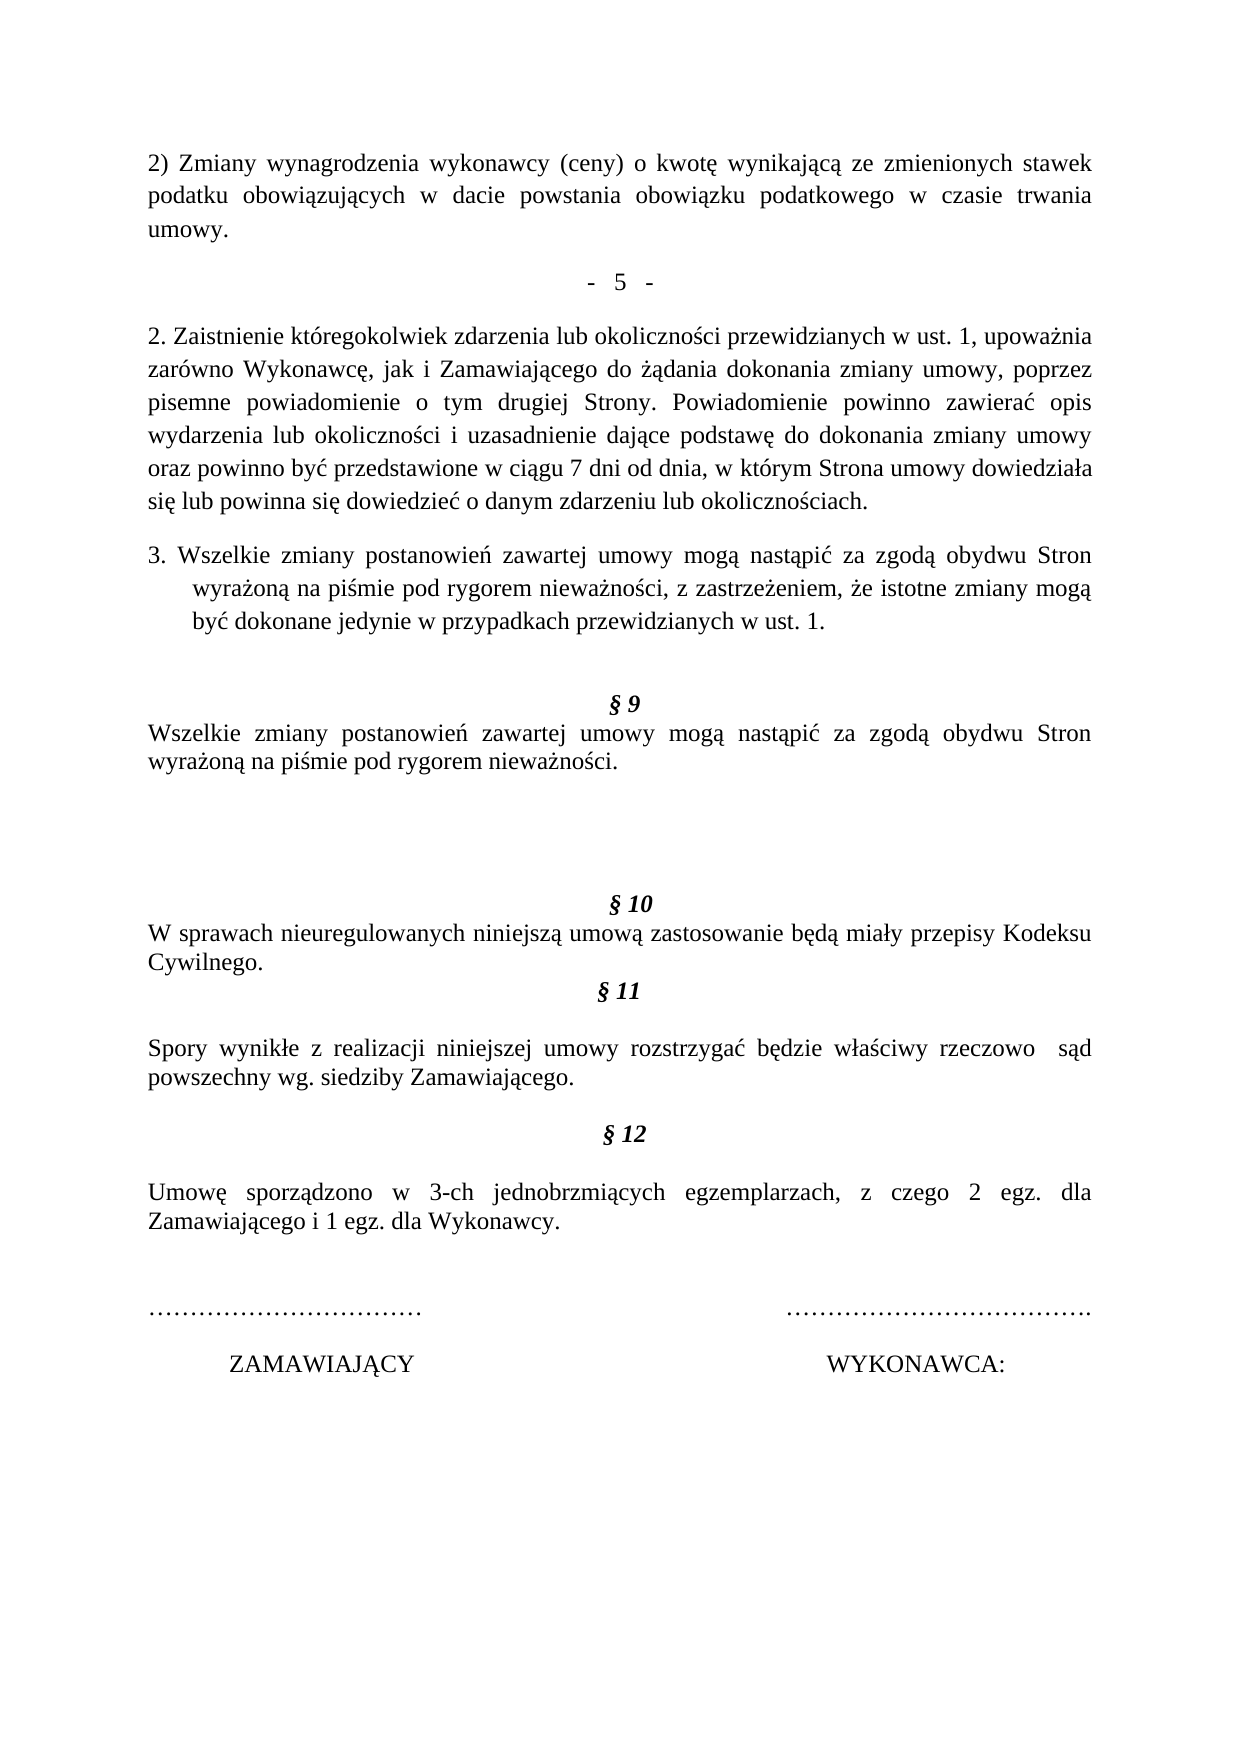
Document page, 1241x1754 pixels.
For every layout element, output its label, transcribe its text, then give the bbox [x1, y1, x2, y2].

text Wszelkie zmiany postanowień zawartej umowy mogą nastąpić za zgodą obydwu Stron wyrażoną na piśmie pod rygorem nieważności. [148, 718, 1093, 775]
text W sprawach nieuregulowanych niniejszą umową zastosowanie będą miały przepisy Kodeksu Cywilnego. [148, 918, 1093, 976]
text ZAMAWIAJĄCY WYKONAWCA: [148, 1349, 1093, 1378]
text 3. Wszelkie zmiany postanowień zawartej umowy mogą nastąpić za zgodą obydwu Stron wyrażoną na piśmie pod rygorem nieważności, z zastrzeżeniem, że istotne zmiany mogą być dokonane jedynie w przypadkach przewidzianych w ust. 1. [148, 540, 1093, 635]
text …………………………… ………………………………. [148, 1292, 1093, 1321]
text § 12 [590, 1119, 1093, 1148]
text - 5 - [148, 267, 1093, 296]
text Umowę sporządzono w 3-ch jednobrzmiących egzemplarzach, z czego 2 egz. dla Zamawiającego i 1 egz. dla Wykonawcy. [148, 1177, 1093, 1234]
text § 11 [148, 976, 1093, 1004]
text Spory wynikłe z realizacji niniejszej umowy rozstrzygać będzie właściwy rzeczowo sąd powszechny wg. siedziby Zamawiającego. [148, 1033, 1093, 1091]
text § 9 [516, 689, 1093, 718]
text 2. Zaistnienie któregokolwiek zdarzenia lub okoliczności przewidzianych w ust. 1, upoważnia zarówno Wykonawcę, jak i Zamawiającego do żądania dokonania zmiany umowy, poprzez pisemne powiadomienie o tym drugiej Strony. Powiadomienie powinno zawierać opis wydarzenia lub okoliczności i uzasadnienie dające podstawę do dokonania zmiany umowy oraz powinno być przedstawione w ciągu 7 dni od dnia, w którym Strona umowy dowiedziała się lub powinna się dowiedzieć o danym zdarzeniu lub okolicznościach. [148, 321, 1093, 515]
text § 10 [516, 889, 1093, 918]
text 2) Zmiany wynagrodzenia wykonawcy (ceny) o kwotę wynikającą ze zmienionych stawek podatku obowiązujących w dacie powstania obowiązku podatkowego w czasie trwania umowy. [148, 148, 1093, 242]
